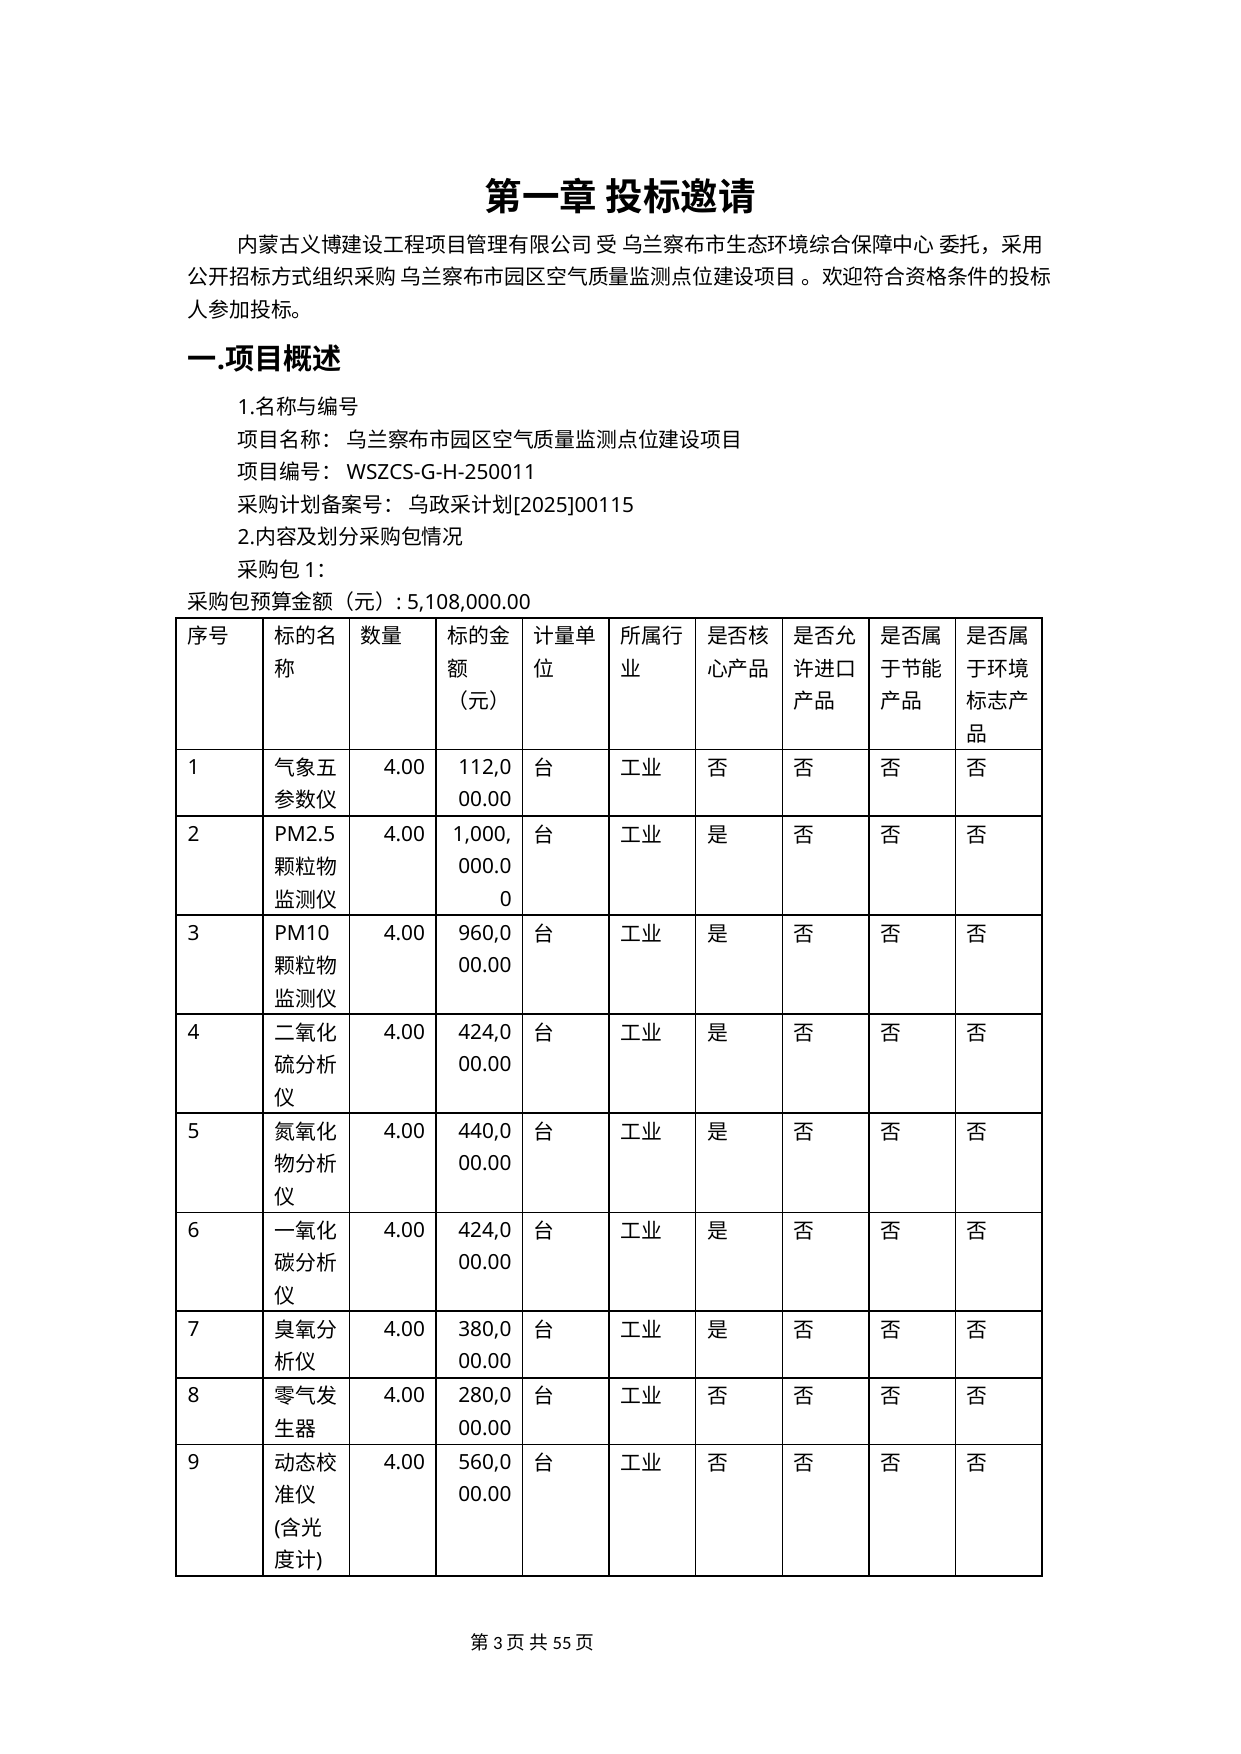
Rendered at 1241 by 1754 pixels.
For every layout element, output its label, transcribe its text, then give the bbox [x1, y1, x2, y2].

table_cell 台 [523, 1114, 608, 1211]
table_cell 否 [956, 817, 1041, 914]
table_cell PM10颗粒物监测仪 [264, 916, 349, 1013]
table_cell 工业 [610, 817, 695, 914]
table_cell 否 [956, 1312, 1041, 1377]
text 项目编号： WSZCS-G-H-250011 [187, 454, 1053, 487]
table_cell 4.00 [350, 916, 435, 1013]
table_cell 560,000.00 [437, 1445, 522, 1575]
table_cell 工业 [610, 1015, 695, 1112]
table_cell 否 [956, 1379, 1041, 1443]
table_cell 4 [177, 1015, 262, 1112]
table_cell 工业 [610, 1379, 695, 1443]
table_cell 台 [523, 1379, 608, 1443]
table_header 数量 [350, 619, 435, 748]
table_cell 否 [956, 1114, 1041, 1211]
table_cell 台 [523, 750, 608, 815]
table_cell 否 [870, 750, 955, 815]
text 2.内容及划分采购包情况 [187, 519, 1053, 552]
table_cell 280,000.00 [437, 1379, 522, 1443]
table_cell 否 [783, 1379, 868, 1443]
text 1.名称与编号 [187, 389, 1053, 422]
table_cell 4.00 [350, 817, 435, 914]
table_cell 否 [870, 1213, 955, 1310]
table_cell 否 [956, 916, 1041, 1013]
table_cell 否 [783, 1015, 868, 1112]
table_cell 台 [523, 1312, 608, 1377]
table_cell 否 [783, 916, 868, 1013]
text 一.项目概述 [187, 324, 1053, 389]
text 内蒙古义博建设工程项目管理有限公司 受 乌兰察布市生态环境综合保障中心 委托，采用公开招标方式组织采购 乌兰察布市园区空气质量监测点位建设项目 。欢迎符合资格条件的投标人参加投标。 [187, 227, 1053, 324]
text 采购包1： [187, 552, 1053, 584]
table_cell 工业 [610, 750, 695, 815]
table_cell 否 [870, 1312, 955, 1377]
table_cell 1,000,000.00 [437, 817, 522, 914]
text 采购计划备案号： 乌政采计划[2025]00115 [187, 487, 1053, 519]
table_cell 氮氧化物分析仪 [264, 1114, 349, 1211]
table_cell 否 [783, 1445, 868, 1575]
table_cell 否 [696, 1379, 782, 1443]
table_cell 否 [870, 1015, 955, 1112]
table_cell 零气发生器 [264, 1379, 349, 1443]
table_cell 台 [523, 817, 608, 914]
table_cell 工业 [610, 1114, 695, 1211]
table_cell 工业 [610, 916, 695, 1013]
table_cell 否 [956, 1213, 1041, 1310]
table_cell 8 [177, 1379, 262, 1443]
table_cell 是 [696, 1114, 782, 1211]
table_cell 5 [177, 1114, 262, 1211]
table_cell 否 [956, 750, 1041, 815]
table_cell 否 [783, 750, 868, 815]
table_cell 臭氧分析仪 [264, 1312, 349, 1377]
text 第一章 投标邀请 [187, 162, 1053, 227]
table_cell 否 [783, 1114, 868, 1211]
table_cell 二氧化硫分析仪 [264, 1015, 349, 1112]
table_cell 是 [696, 817, 782, 914]
table_header 计量单位 [523, 619, 608, 748]
table_cell 台 [523, 1015, 608, 1112]
table_cell 是 [696, 1312, 782, 1377]
table_cell 否 [783, 817, 868, 914]
table_header 所属行业 [610, 619, 695, 748]
table_cell 440,000.00 [437, 1114, 522, 1211]
table_cell PM2.5颗粒物监测仪 [264, 817, 349, 914]
table_cell 否 [696, 1445, 782, 1575]
table_cell 否 [870, 1114, 955, 1211]
table_cell 气象五参数仪 [264, 750, 349, 815]
text 项目名称： 乌兰察布市园区空气质量监测点位建设项目 [187, 422, 1053, 454]
table_cell 工业 [610, 1312, 695, 1377]
table_cell 2 [177, 817, 262, 914]
table_cell 424,000.00 [437, 1015, 522, 1112]
table_cell 4.00 [350, 1312, 435, 1377]
table_header 标的金额 （元） [437, 619, 522, 748]
table_cell 380,000.00 [437, 1312, 522, 1377]
table_header 是否属于环境标志产品 [956, 619, 1041, 748]
table_cell 否 [696, 750, 782, 815]
table_header 是否核心产品 [696, 619, 782, 748]
table_cell 否 [783, 1213, 868, 1310]
table_cell 112,000.00 [437, 750, 522, 815]
table_header 是否允许进口产品 [783, 619, 868, 748]
table_cell 台 [523, 916, 608, 1013]
table_cell 台 [523, 1445, 608, 1575]
table_cell 工业 [610, 1445, 695, 1575]
table_cell 4.00 [350, 750, 435, 815]
table_cell 4.00 [350, 1445, 435, 1575]
table_cell 否 [870, 1445, 955, 1575]
table_cell 4.00 [350, 1213, 435, 1310]
table_cell 是 [696, 1213, 782, 1310]
table_cell 动态校准仪(含光度计) [264, 1445, 349, 1575]
table_header 序号 [177, 619, 262, 748]
table_cell 否 [870, 817, 955, 914]
table_cell 7 [177, 1312, 262, 1377]
table_cell 工业 [610, 1213, 695, 1310]
table_cell 1 [177, 750, 262, 815]
table_cell 是 [696, 916, 782, 1013]
table_cell 4.00 [350, 1379, 435, 1443]
table_cell 否 [956, 1445, 1041, 1575]
table_cell 4.00 [350, 1114, 435, 1211]
table_cell 台 [523, 1213, 608, 1310]
table_cell 否 [956, 1015, 1041, 1112]
table_header 标的名称 [264, 619, 349, 748]
table_header 是否属于节能产品 [870, 619, 955, 748]
table_cell 3 [177, 916, 262, 1013]
table_cell 9 [177, 1445, 262, 1575]
table_cell 否 [870, 916, 955, 1013]
table_cell 4.00 [350, 1015, 435, 1112]
text 采购包预算金额（元）: 5,108,000.00 [187, 584, 1053, 617]
table_cell 424,000.00 [437, 1213, 522, 1310]
table_cell 一氧化碳分析仪 [264, 1213, 349, 1310]
table_cell 是 [696, 1015, 782, 1112]
table_cell 960,000.00 [437, 916, 522, 1013]
table_cell 否 [870, 1379, 955, 1443]
table_cell 6 [177, 1213, 262, 1310]
table_cell 否 [783, 1312, 868, 1377]
